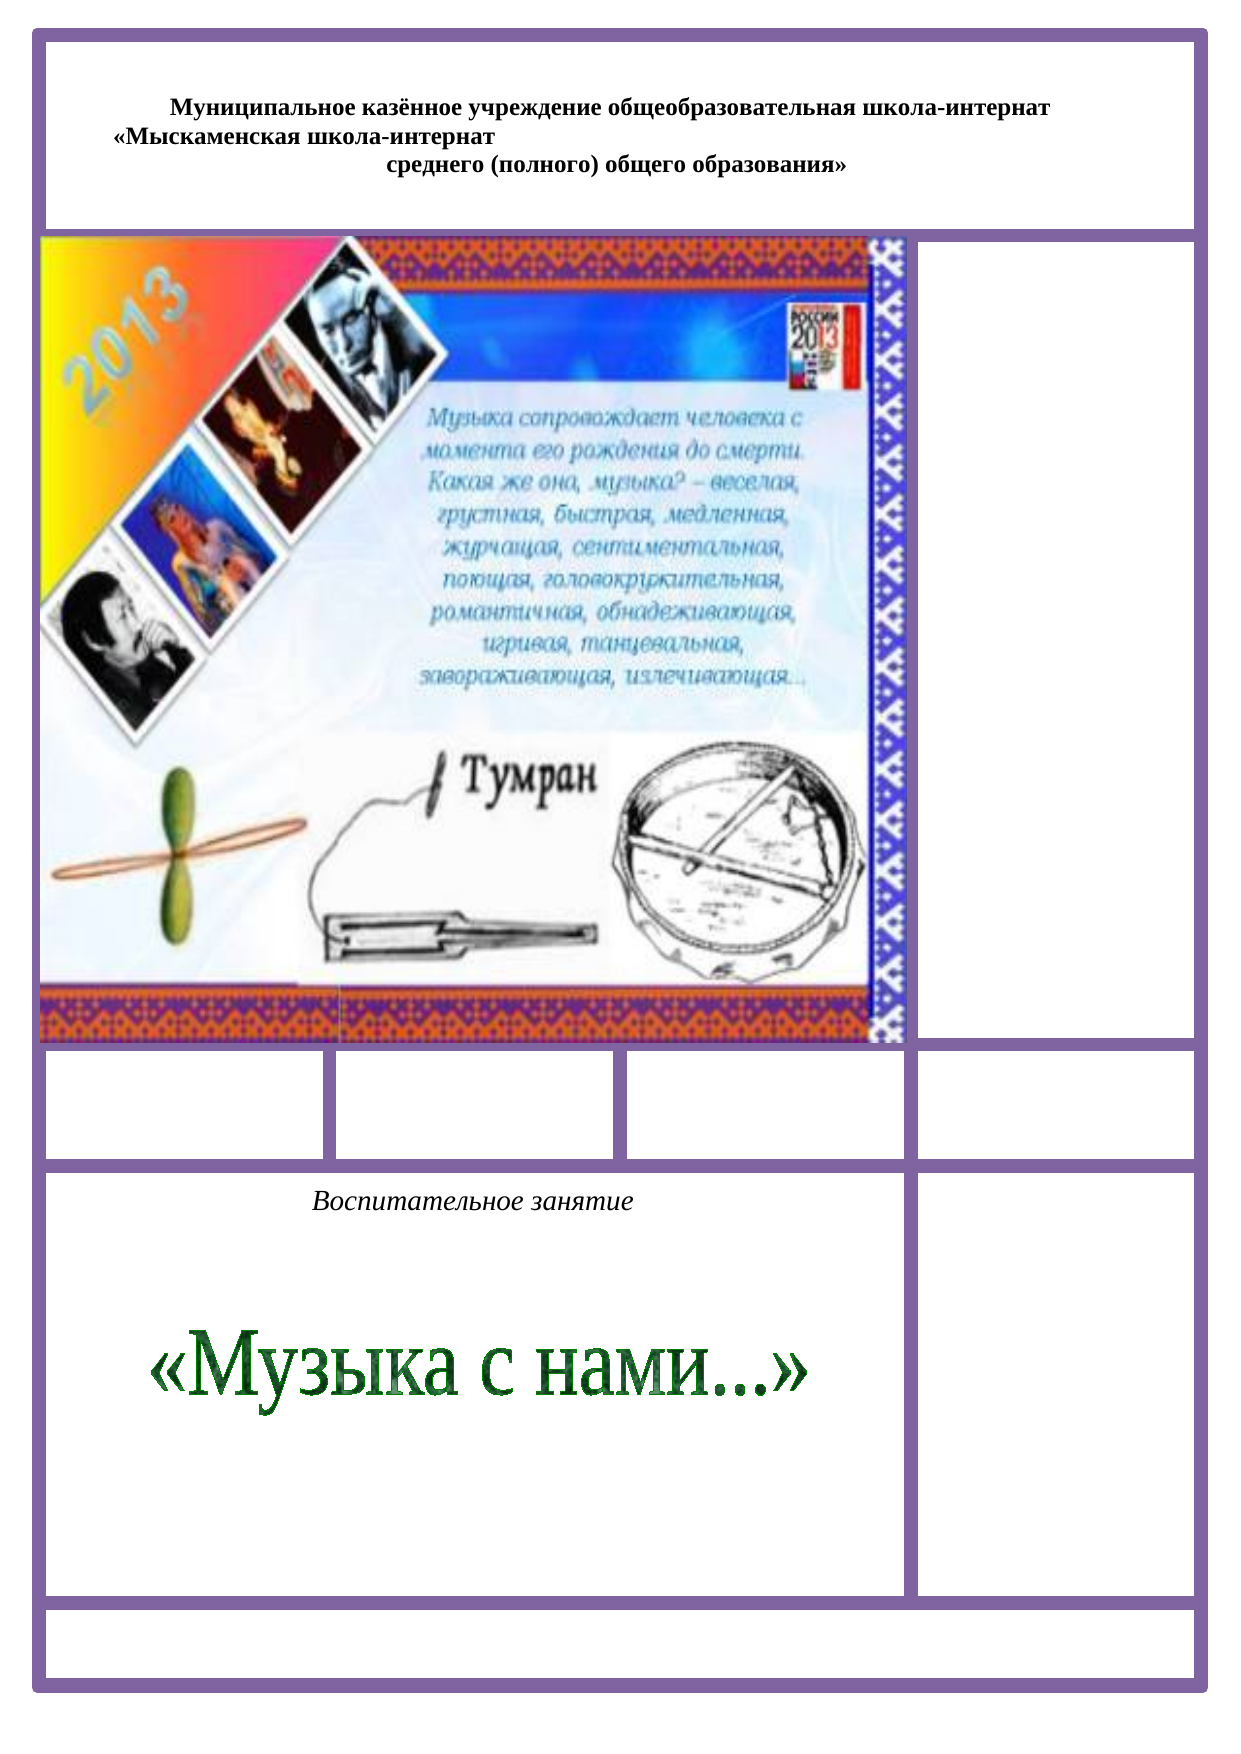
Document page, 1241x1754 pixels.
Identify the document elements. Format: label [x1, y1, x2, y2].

picture [774, 1353, 790, 1390]
picture [667, 1350, 708, 1394]
picture [40, 236, 907, 1043]
picture [616, 1350, 664, 1394]
picture [301, 1349, 328, 1395]
picture [331, 1350, 364, 1394]
picture [482, 1348, 512, 1395]
picture [426, 1348, 457, 1395]
picture [367, 1350, 383, 1394]
picture [259, 1350, 297, 1415]
picture [537, 1350, 576, 1394]
picture [736, 1385, 744, 1395]
picture [756, 1384, 765, 1395]
picture [716, 1385, 725, 1395]
picture [582, 1348, 613, 1395]
picture [386, 1350, 424, 1394]
picture [168, 1354, 184, 1390]
picture [790, 1354, 806, 1390]
picture [152, 1354, 168, 1390]
picture [190, 1331, 257, 1394]
